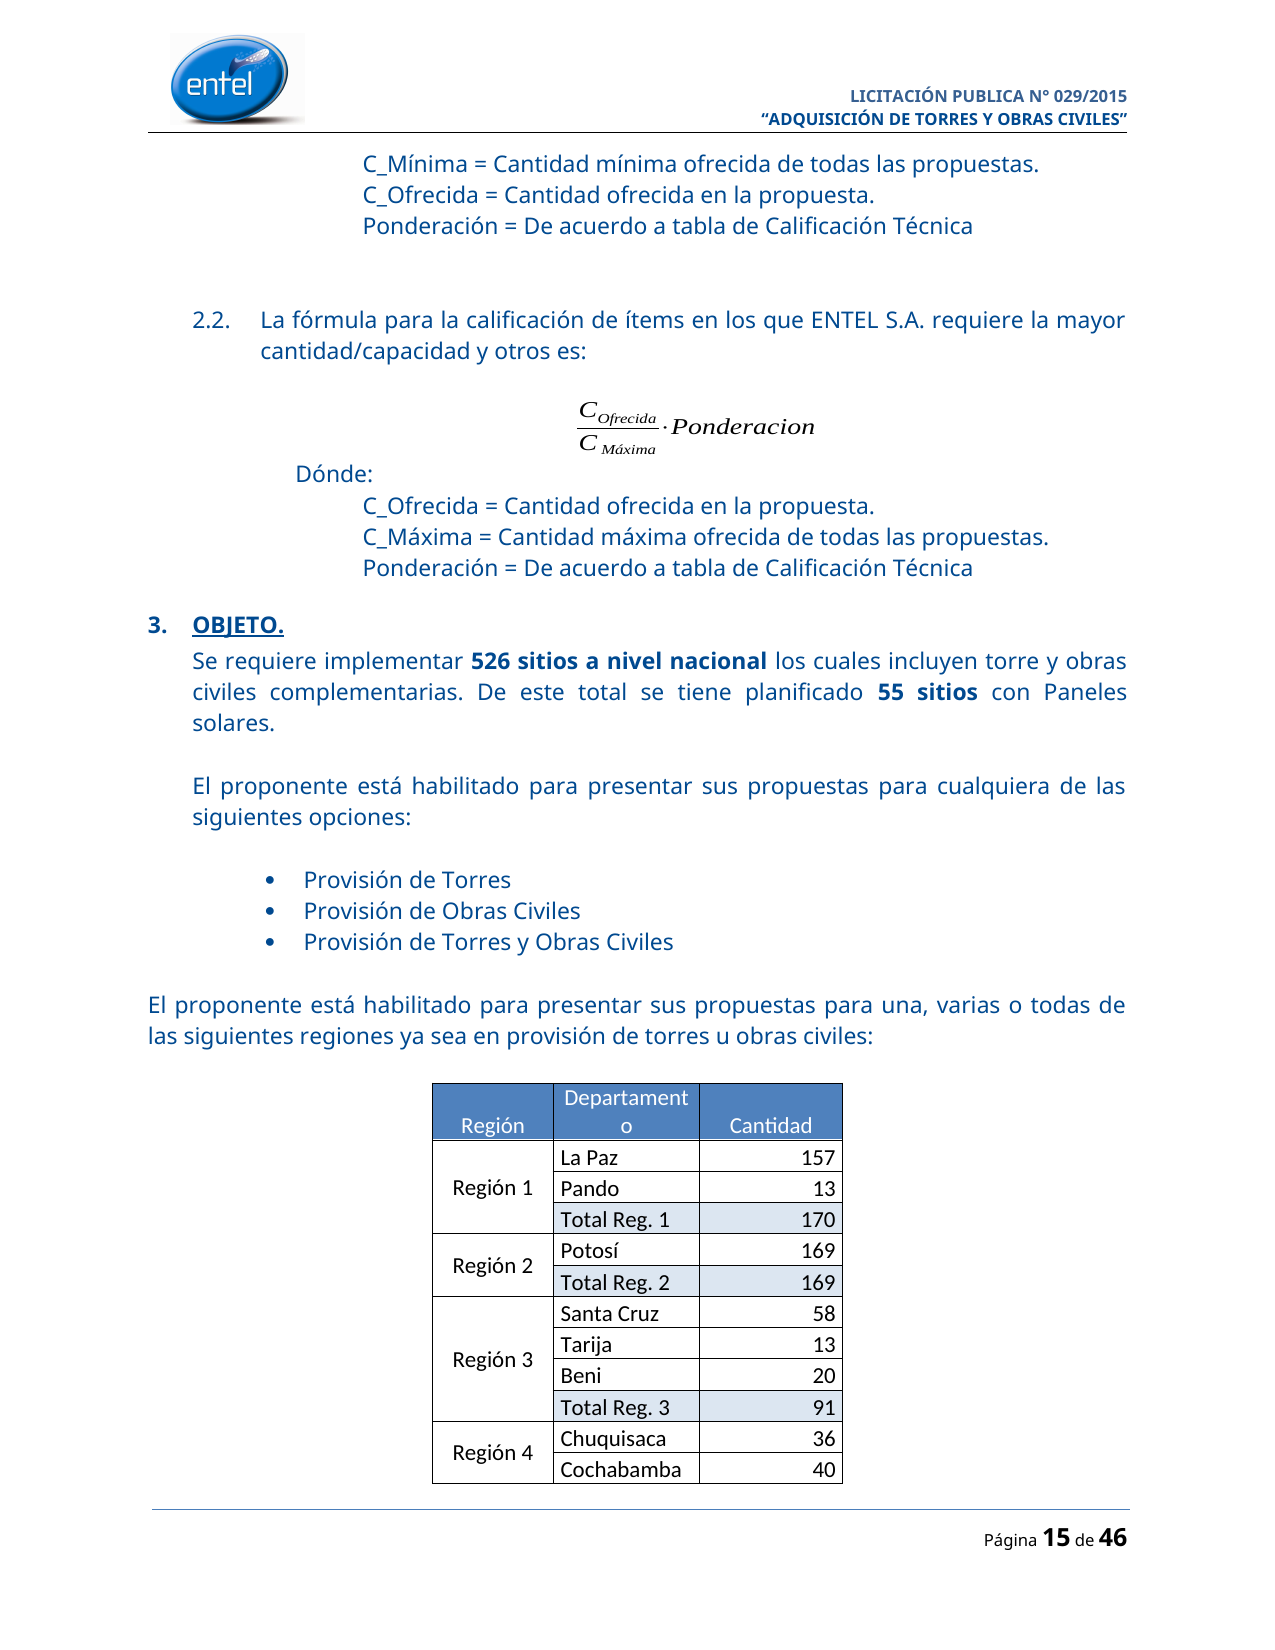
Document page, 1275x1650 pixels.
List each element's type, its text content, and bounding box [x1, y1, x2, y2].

text El proponente está habilitado para presentar sus propuestas para cualquiera de las siguientes opciones: [192, 770, 1127, 832]
table_cell La Paz [554, 1141, 699, 1171]
table_cell 170 [700, 1203, 842, 1233]
list Provisión de Obras Civiles [266, 895, 1127, 926]
picture [170, 33, 305, 125]
table_cell Beni [554, 1359, 699, 1389]
list La fórmula para la calificación de ítems en los que ENTEL S.A. requiere la mayor cantidad/capacidad y otros es: [192, 304, 1127, 366]
table_cell Total Reg. 1 [554, 1203, 699, 1233]
table_cell Chuquisaca [554, 1422, 699, 1452]
table_cell 157 [700, 1141, 842, 1171]
table_header Región [433, 1084, 553, 1139]
table_cell Total Reg. 2 [554, 1266, 699, 1296]
list Provisión de Torres [266, 864, 1127, 895]
list Ponderación = De acuerdo a tabla de Calificación Técnica [362, 552, 1127, 583]
list C_Máxima = Cantidad máxima ofrecida de todas las propuestas. [362, 521, 1127, 552]
table_cell 58 [700, 1297, 842, 1327]
list Provisión de Torres y Obras Civiles [266, 926, 1127, 957]
table_cell Región 2 [433, 1234, 553, 1296]
table_cell Total Reg. 3 [554, 1391, 699, 1421]
list C_Ofrecida = Cantidad ofrecida en la propuesta. [362, 179, 1127, 210]
table_cell 13 [700, 1172, 842, 1202]
list OBJETO. [148, 609, 1127, 640]
table_cell 169 [700, 1234, 842, 1264]
table_cell Tarija [554, 1328, 699, 1358]
table_header Cantidad [700, 1084, 842, 1139]
table_cell Región 1 [433, 1141, 553, 1233]
list C_Ofrecida = Cantidad ofrecida en la propuesta. [362, 490, 1127, 521]
table_cell Potosí [554, 1234, 699, 1264]
text El proponente está habilitado para presentar sus propuestas para una, varias o todas de las siguientes regiones ya sea en provisión de torres u obras civiles: [148, 989, 1127, 1051]
table_cell 13 [700, 1328, 842, 1358]
table_cell 91 [700, 1391, 842, 1421]
list C_Mínima = Cantidad mínima ofrecida de todas las propuestas. [362, 148, 1127, 179]
table_cell 169 [700, 1266, 842, 1296]
table_header Departamento [554, 1084, 699, 1139]
table_cell Región 4 [433, 1422, 553, 1483]
table_cell Pando [554, 1172, 699, 1202]
list Dónde: [288, 458, 1127, 490]
table_cell 40 [700, 1453, 842, 1483]
table_cell Región 3 [433, 1297, 553, 1421]
table_cell 20 [700, 1359, 842, 1389]
table_cell 36 [700, 1422, 842, 1452]
table_cell Cochabamba [554, 1453, 699, 1483]
text Se requiere implementar 526 sitios a nivel nacional los cuales incluyen torre y obras civiles complementarias. De este total se tiene planificado 55 sitios con Paneles solares. [192, 645, 1127, 739]
list Ponderación = De acuerdo a tabla de Calificación Técnica [362, 210, 1127, 241]
table_cell Santa Cruz [554, 1297, 699, 1327]
